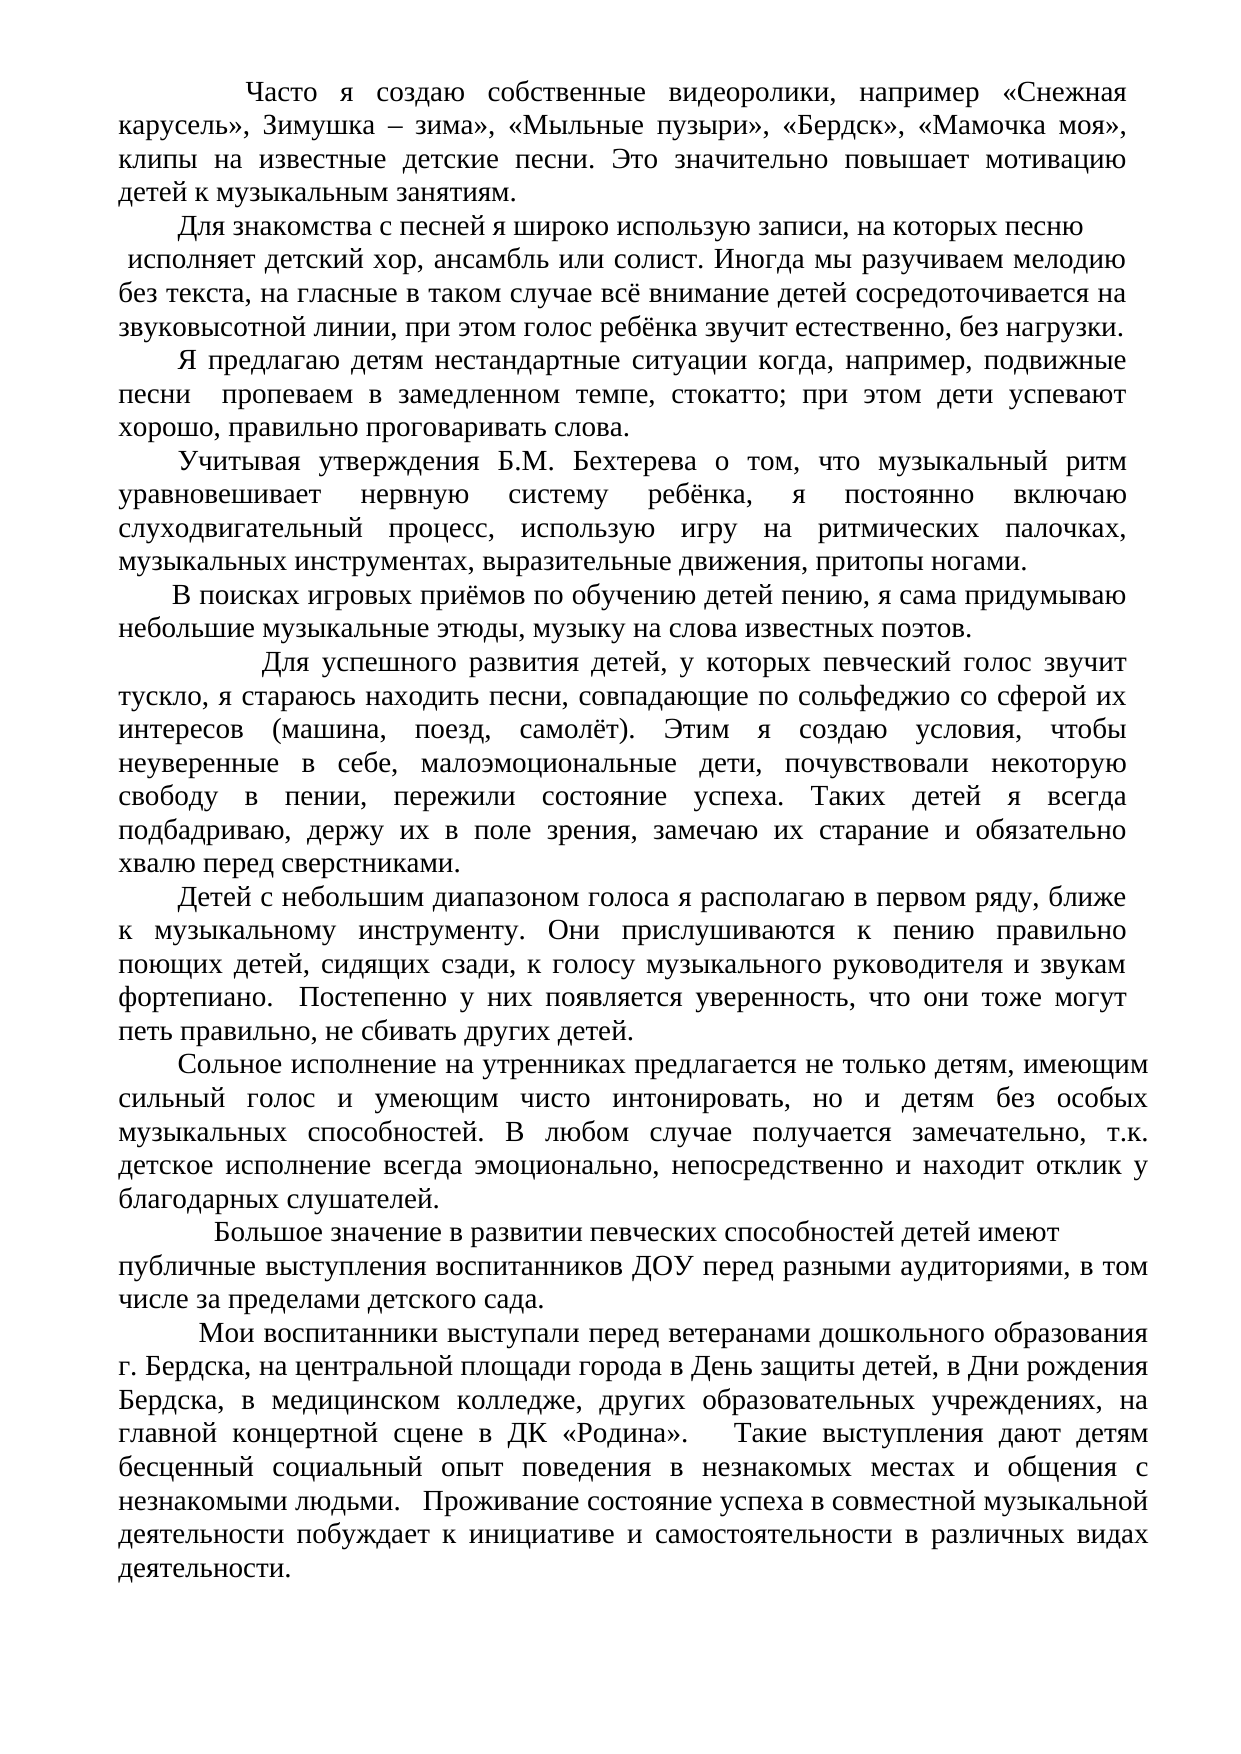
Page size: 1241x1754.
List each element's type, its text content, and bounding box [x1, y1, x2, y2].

text Я предлагаю детям нестандартные ситуации когда, например, подвижные песни пропеваем в замедленном темпе, стокатто; при этом дети успевают хорошо, правильно проговаривать слова. [118, 342, 1128, 443]
text Учитывая утверждения Б.М. Бехтерева о том, что музыкальный ритм уравновешивает нервную систему ребёнка, я постоянно включаю слуходвигательный процесс, использую игру на ритмических палочках, музыкальных инструментах, выразительные движения, притопы ногами. [118, 443, 1128, 577]
text Детей с небольшим диапазоном голоса я располагаю в первом ряду, ближе к музыкальному инструменту. Они прислушиваются к пению правильно поющих детей, сидящих сзади, к голосу музыкального руководителя и звукам фортепиано. Постепенно у них появляется уверенность, что они тоже могут петь правильно, не сбивать других детей. [118, 879, 1128, 1047]
text Большое значение в развитии певческих способностей детей имеют [118, 1214, 1149, 1248]
text исполняет детский хор, ансамбль или солист. Иногда мы разучиваем мелодию без текста, на гласные в таком случае всё внимание детей сосредоточивается на звуковысотной линии, при этом голос ребёнка звучит естественно, без нагрузки. [118, 242, 1128, 342]
text Для успешного развития детей, у которых певческий голос звучит тускло, я стараюсь находить песни, совпадающие по сольфеджио со сферой их интересов (машина, поезд, самолёт). Этим я создаю условия, чтобы неуверенные в себе, малоэмоциональные дети, почувствовали некоторую свободу в пении, пережили состояние успеха. Таких детей я всегда подбадриваю, держу их в поле зрения, замечаю их старание и обязательно хвалю перед сверстниками. [118, 644, 1128, 879]
text Часто я создаю собственные видеоролики, например «Снежная карусель», Зимушка – зима», «Мыльные пузыри», «Бердск», «Мамочка моя», клипы на известные детские песни. Это значительно повышает мотивацию детей к музыкальным занятиям. [118, 74, 1128, 208]
text Сольное исполнение на утренниках предлагается не только детям, имеющим сильный голос и умеющим чисто интонировать, но и детям без особых музыкальных способностей. В любом случае получается замечательно, т.к. детское исполнение всегда эмоционально, непосредственно и находит отклик у благодарных слушателей. [118, 1047, 1149, 1214]
text В поисках игровых приёмов по обучению детей пению, я сама придумываю небольшие музыкальные этюды, музыку на слова известных поэтов. [118, 577, 1128, 644]
text Мои воспитанники выступали перед ветеранами дошкольного образования г. Бердска, на центральной площади города в День защиты детей, в Дни рождения Бердска, в медицинском колледже, других образовательных учреждениях, на главной концертной сцене в ДК «Родина». Такие выступления дают детям бесценный социальный опыт поведения в незнакомых местах и общения с незнакомыми людьми. Проживание состояние успеха в совместной музыкальной деятельности побуждает к инициативе и самостоятельности в различных видах деятельности. [118, 1315, 1149, 1583]
text публичные выступления воспитанников ДОУ перед разными аудиториями, в том числе за пределами детского сада. [118, 1248, 1149, 1315]
text Для знакомства с песней я широко использую записи, на которых песню [118, 208, 1128, 242]
